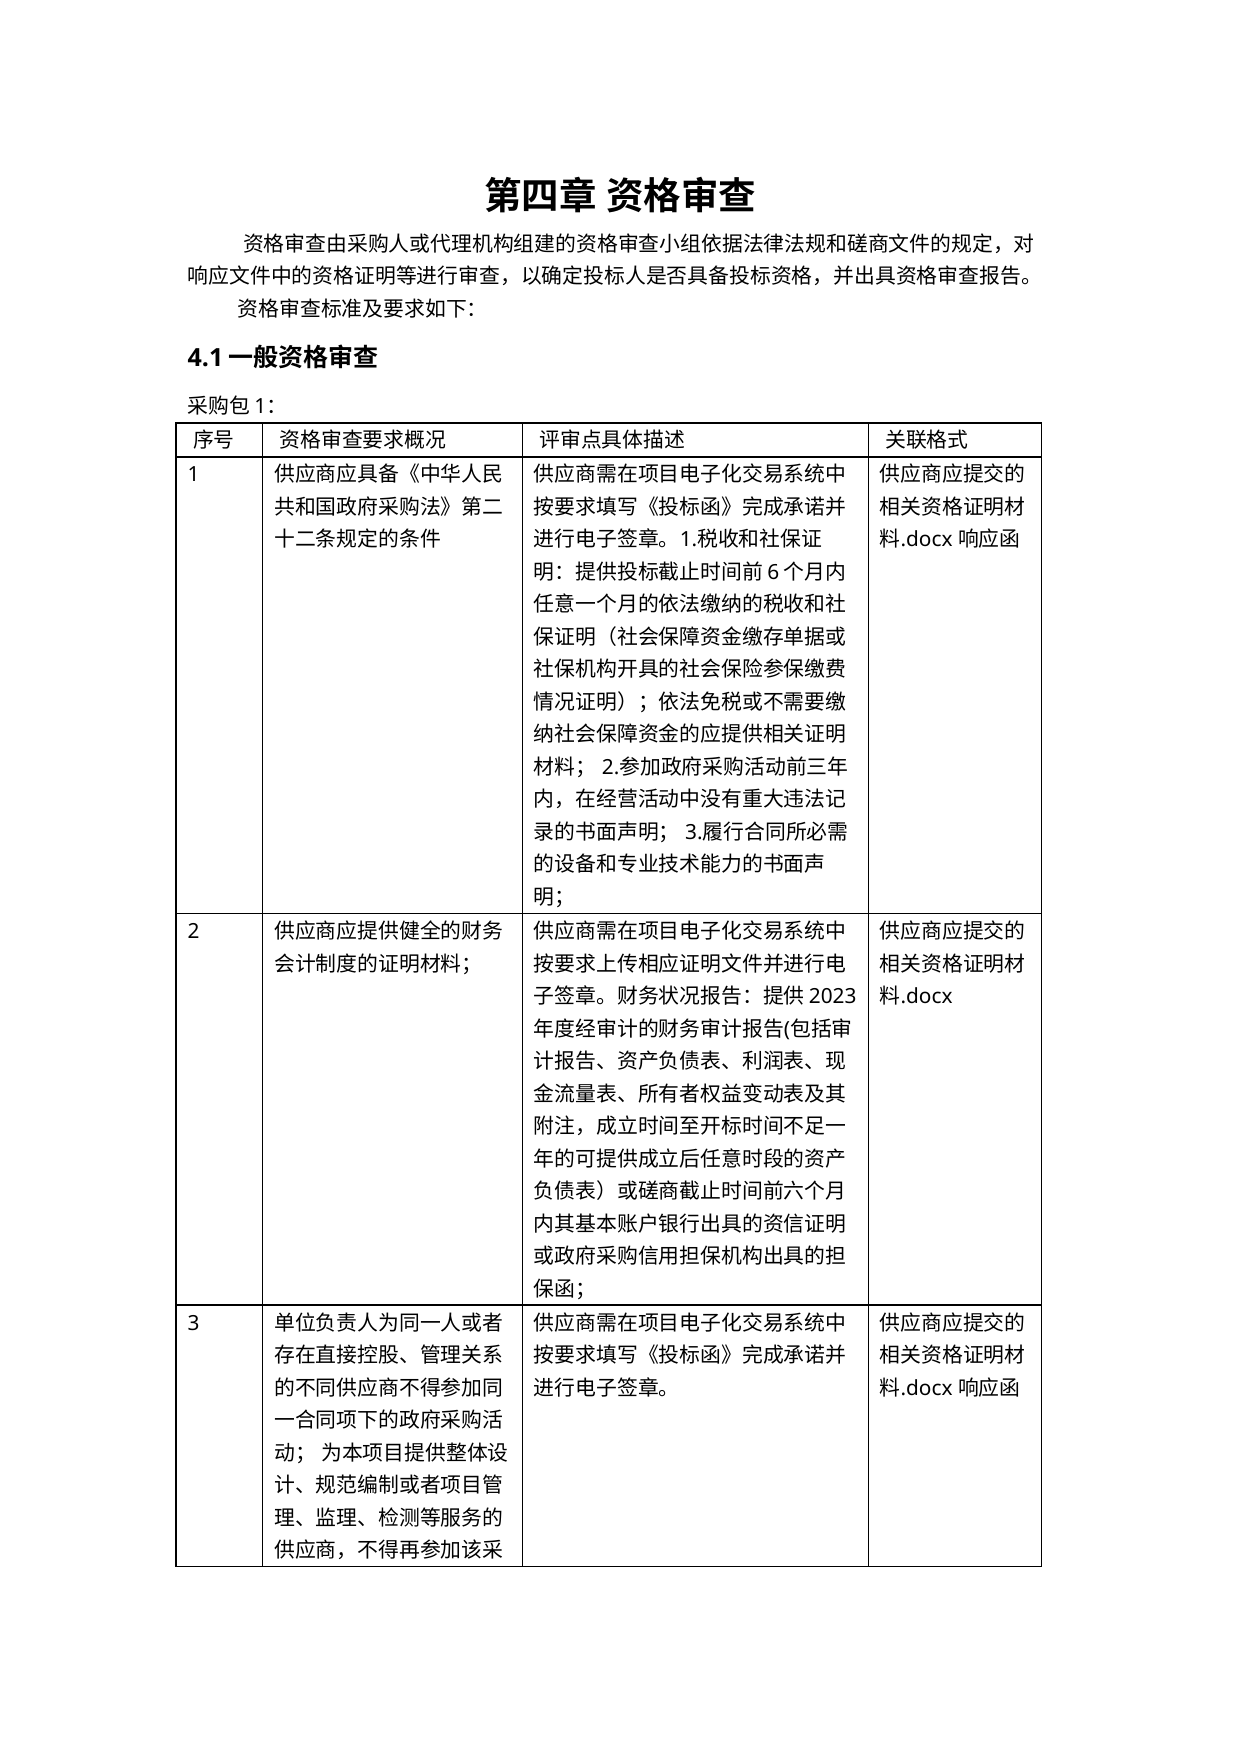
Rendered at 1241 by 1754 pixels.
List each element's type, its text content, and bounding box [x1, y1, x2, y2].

table_header 序号 [177, 424, 262, 456]
text 第四章 资格审查 [187, 162, 1053, 227]
table_cell 3 [177, 1306, 262, 1566]
table_header 关联格式 [869, 424, 1041, 456]
table_header 评审点具体描述 [523, 424, 868, 456]
table_cell 1 [177, 458, 262, 913]
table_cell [523, 1306, 868, 1566]
table_cell 供应商应具备《中华人民共和国政府采购法》第二十二条规定的条件 [263, 458, 522, 913]
text 资格审查由采购人或代理机构组建的资格审查小组依据法律法规和磋商文件的规定，对响应文件中的资格证明等进行审查，以确定投标人是否具备投标资格，并出具资格审查报告。 [187, 227, 1053, 292]
text 资格审查标准及要求如下： [187, 292, 1053, 324]
table_cell 供应商应提交的相关资格证明材料.docx 响应函 [869, 458, 1041, 913]
table_header 资格审查要求概况 [263, 424, 522, 456]
table_cell 供应商需在项目电子化交易系统中按要求填写《投标函》完成承诺并进行电子签章。1.税收和社保证明：提供投标截止时间前6个月内任意一个月的依法缴纳的税收和社保证明（社会保障资金缴存单据或社保机构开具的社会保险参保缴费情况证明）；依法免税或不需要缴纳社会保障资金的应提供相关证明材料； 2.参加政府采购活动前三年内，在经营活动中没有重大违法记录的书面声明； 3.履行合同所必需的设备和专业技术能力的书面声明； [523, 458, 868, 913]
table_cell 供应商应提供健全的财务会计制度的证明材料； [263, 914, 522, 1304]
table_cell 供应商应提交的相关资格证明材料.docx [869, 914, 1041, 1304]
table_cell 供应商需在项目电子化交易系统中按要求上传相应证明文件并进行电子签章。财务状况报告：提供2023年度经审计的财务审计报告(包括审计报告、资产负债表、利润表、现金流量表、所有者权益变动表及其附注，成立时间至开标时间不足一年的可提供成立后任意时段的资产负债表）或磋商截止时间前六个月内其基本账户银行出具的资信证明或政府采购信用担保机构出具的担保函； [523, 914, 868, 1304]
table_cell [869, 1306, 1041, 1566]
text 采购包1： [187, 389, 1053, 422]
text 4.1一般资格审查 [187, 324, 1053, 389]
table_cell 2 [177, 914, 262, 1304]
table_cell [263, 1306, 522, 1566]
